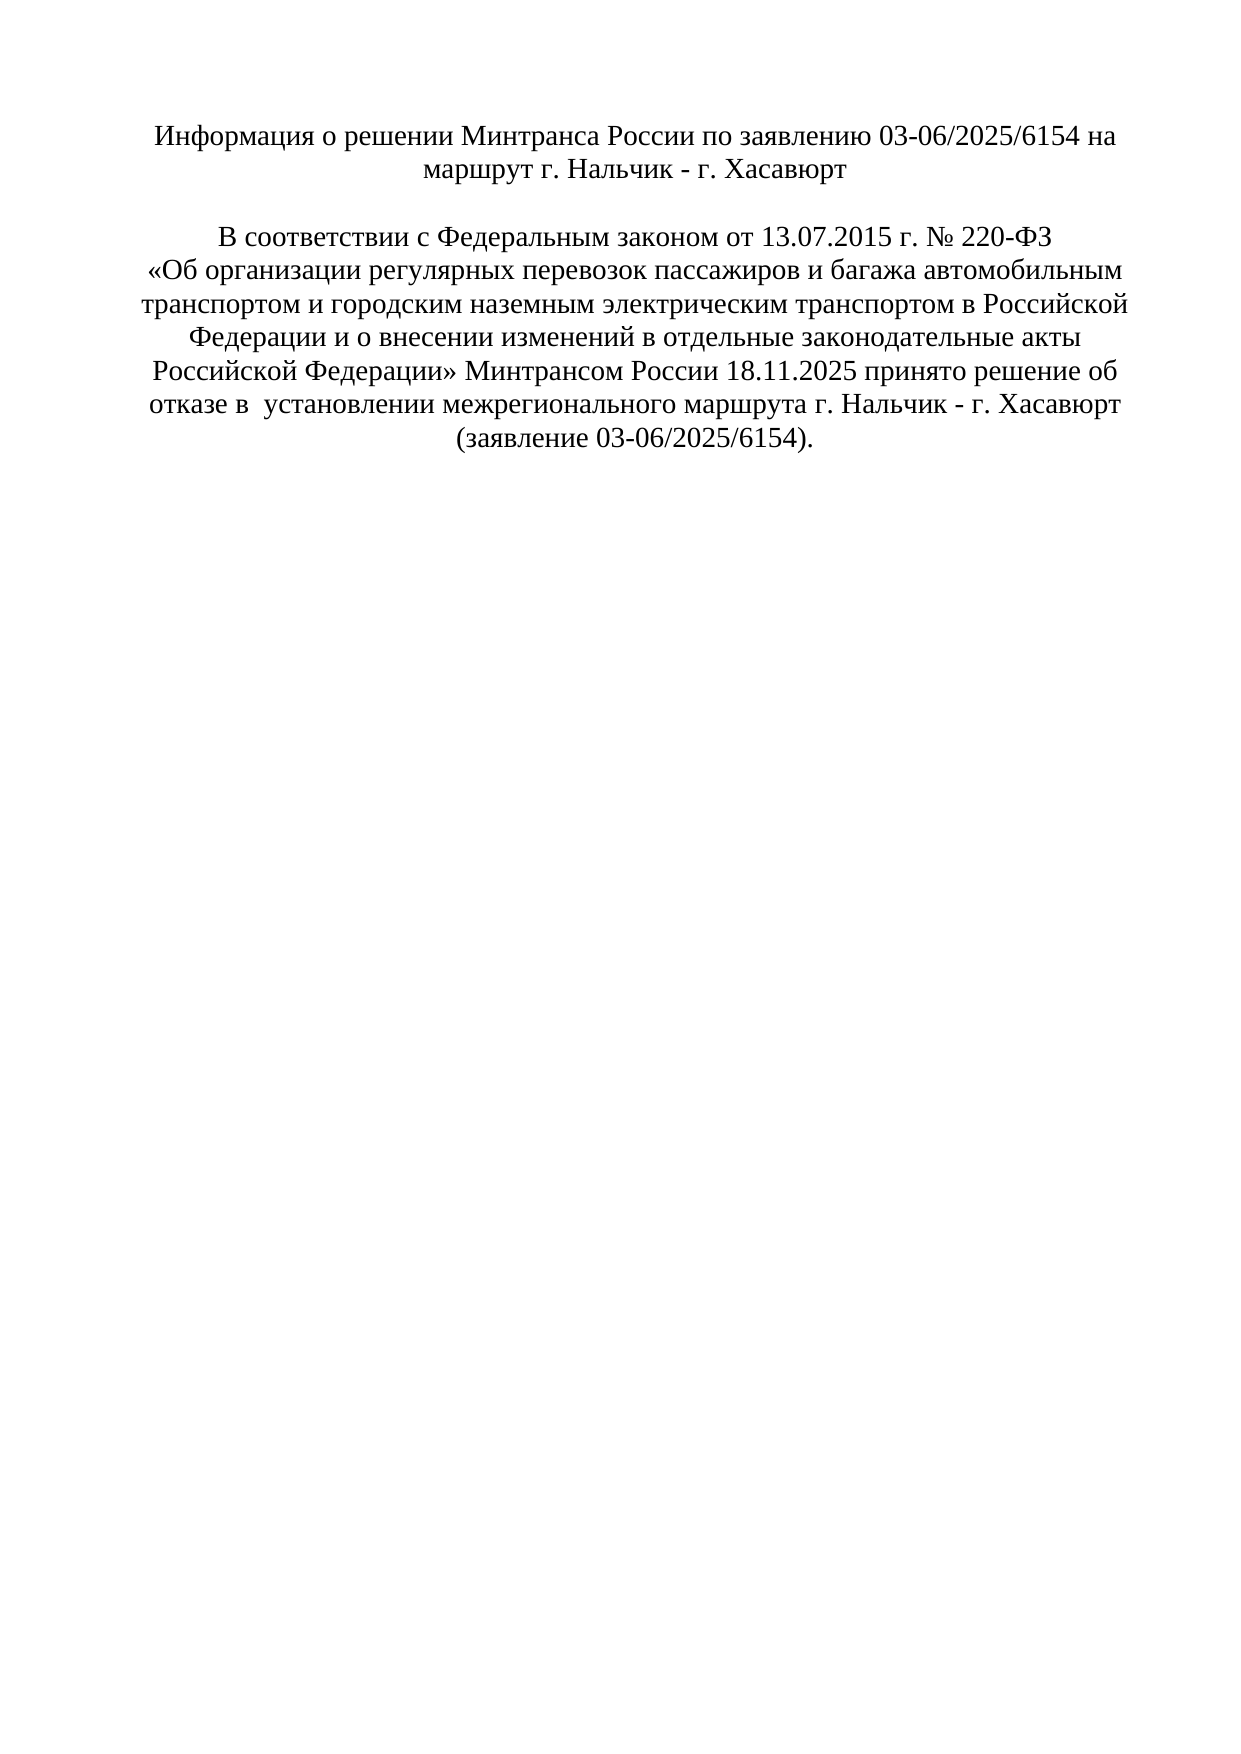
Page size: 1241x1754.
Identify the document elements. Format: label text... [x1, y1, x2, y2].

text В соответствии с Федеральным законом от 13.07.2015 г. № 220-ФЗ «Об организации регулярных перевозок пассажиров и багажа автомобильным транспортом и городским наземным электрическим транспортом в Российской Федерации и о внесении изменений в отдельные законодательные акты Российской Федерации» Минтрансом России 18.11.2025 принято решение об отказе в установлении межрегионального маршрута г. Нальчик - г. Хасавюрт (заявление 03-06/2025/6154). [118, 219, 1152, 453]
text Информация о решении Минтранса России по заявлению 03-06/2025/6154 на маршрут г. Нальчик - г. Хасавюрт [118, 118, 1152, 185]
